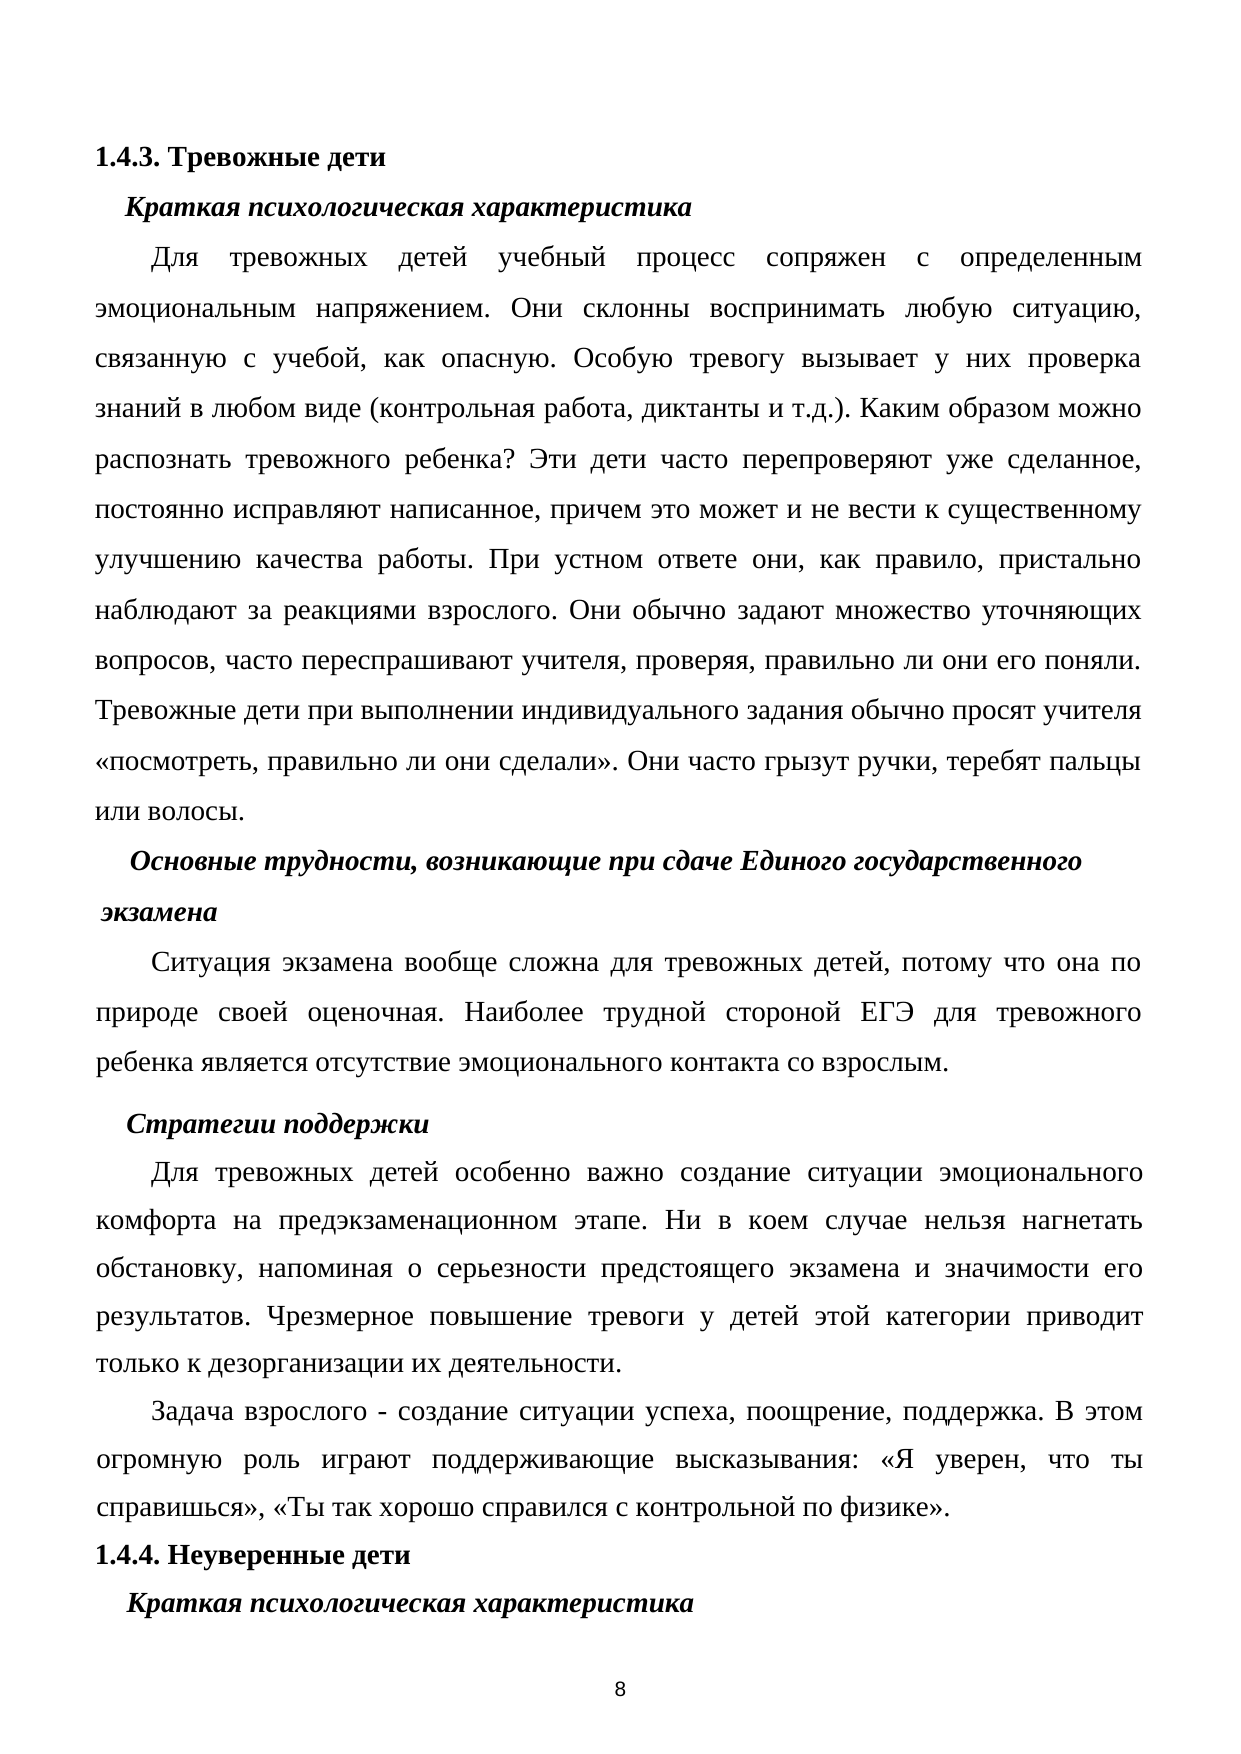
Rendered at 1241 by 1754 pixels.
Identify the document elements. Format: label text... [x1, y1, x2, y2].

text 1.4.4. Неуверенные дети [94, 1526, 1146, 1574]
text Задача взрослого - создание ситуации успеха, поощрение, поддержка. В этом огромную роль играют поддерживающие высказывания: «Я уверен, что ты справишься», «Ты так хорошо справился с контрольной по физике». [96, 1382, 1144, 1526]
text Ситуация экзамена вообще сложна для тревожных детей, потому что она по природе своей оценочная. Наиболее трудной стороной ЕГЭ для тревожного ребенка является отсутствие эмоционального контакта со взрослым. [96, 944, 1143, 1078]
text Основные трудности, возникающие при сдаче Единого государственного экзамена [101, 843, 1145, 927]
text Краткая психологическая характеристика [126, 1574, 1146, 1622]
text Для тревожных детей особенно важно создание ситуации эмоционального комфорта на предэкзаменационном этапе. Ни в коем случае нельзя нагнетать обстановку, напоминая о серьезности предстоящего экзамена и значимости его результатов. Чрезмерное повышение тревоги у детей этой категории приводит только к дезорганизации их деятельности. [96, 1143, 1144, 1382]
text Для тревожных детей учебный процесс сопряжен с определенным эмоциональным напряжением. Они склонны воспринимать любую ситуацию, связанную с учебой, как опасную. Особую тревогу вызывает у них проверка знаний в любом виде (контрольная работа, диктанты и т.д.). Каким образом можно распознать тревожного ребенка? Эти дети часто перепроверяют уже сделанное, постоянно исправляют написанное, причем это может и не вести к существенному улучшению качества работы. При устном ответе они, как правило, пристально наблюдают за реакциями взрослого. Они обычно задают множество уточняющих вопросов, часто переспрашивают учителя, проверяя, правильно ли они его поняли. Тревожные дети при выполнении индивидуального задания обычно просят учителя «посмотреть, правильно ли они сделали». Они часто грызут ручки, теребят пальцы или волосы. [94, 239, 1143, 827]
text Краткая психологическая характеристика [124, 189, 1146, 223]
text 1.4.3. Тревожные дети [94, 139, 1139, 172]
text Стратегии поддержки [126, 1095, 1146, 1143]
